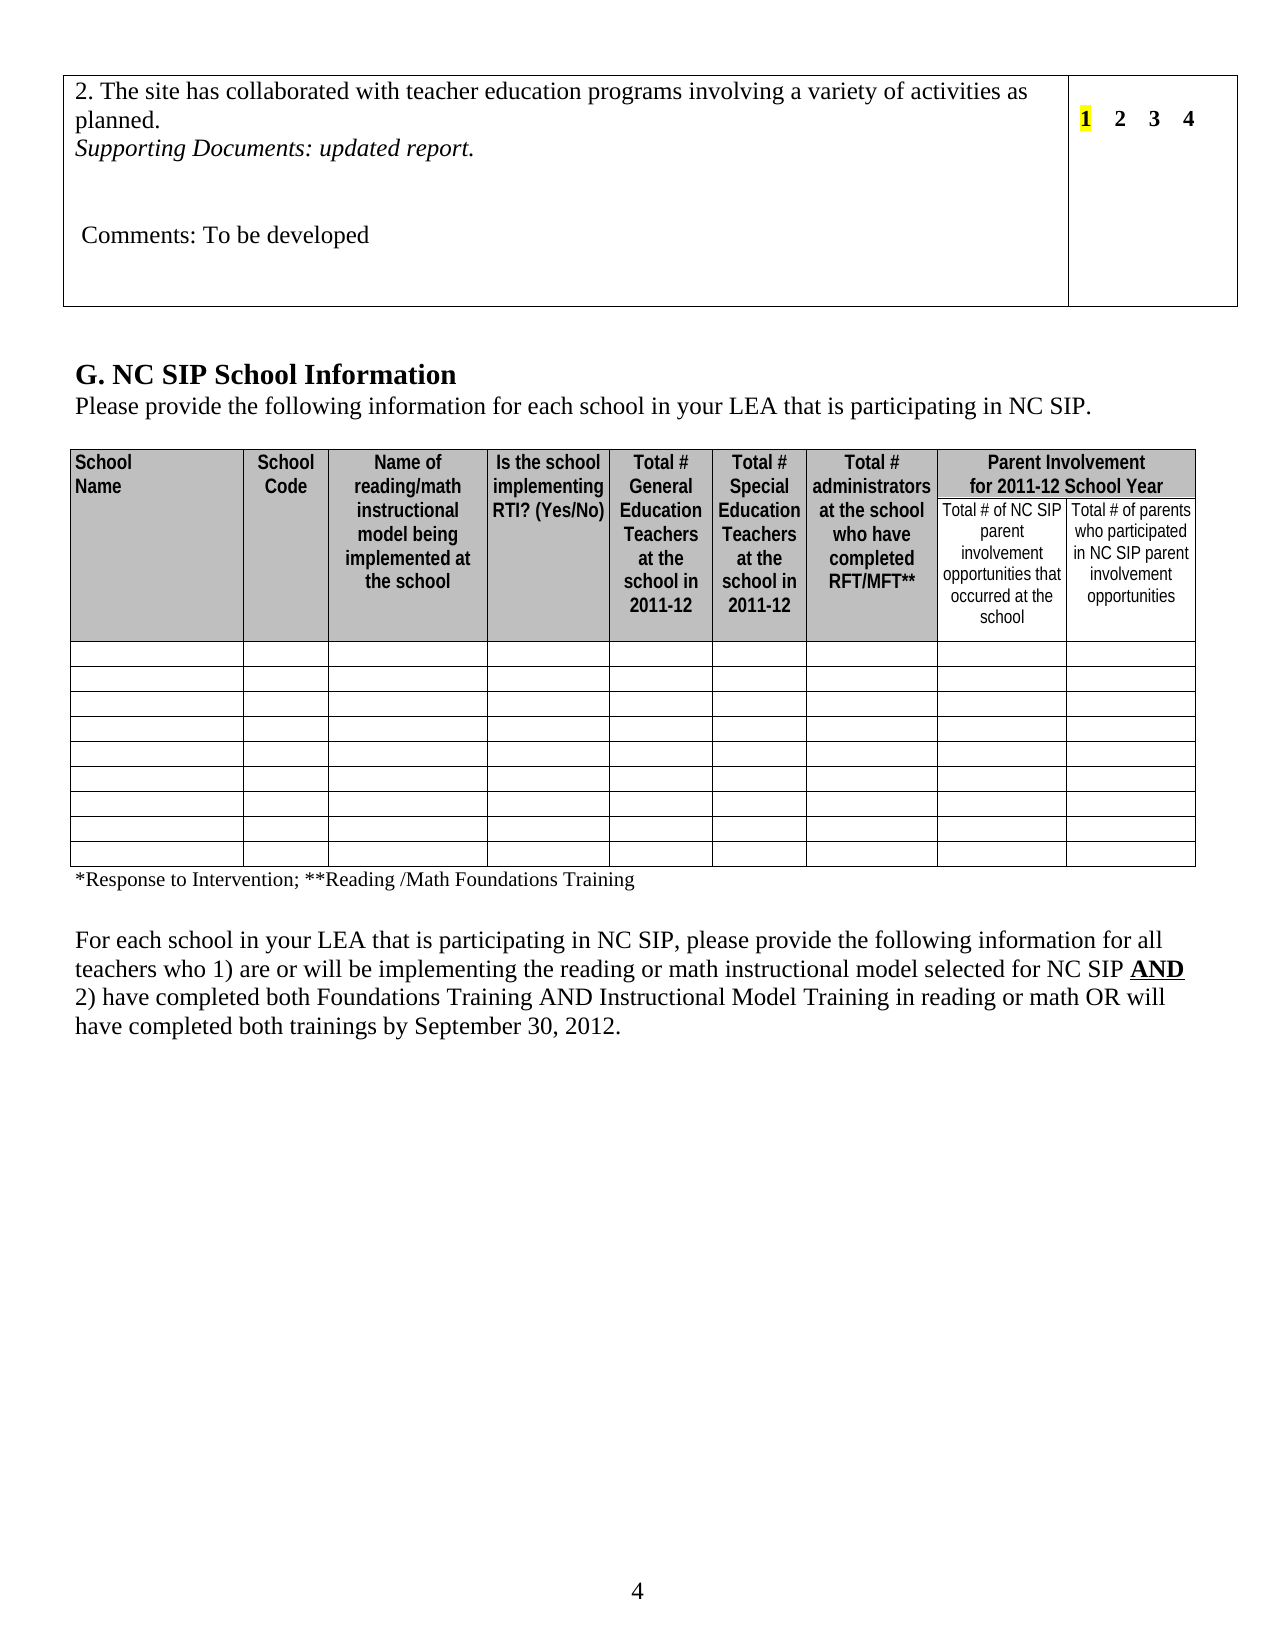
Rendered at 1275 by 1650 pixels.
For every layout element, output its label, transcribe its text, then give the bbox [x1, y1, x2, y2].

table_header Name of reading/math instructional model being implemented at the school [329, 450, 487, 641]
table_cell [488, 667, 609, 691]
table_cell [71, 742, 243, 766]
table_cell 1 2 3 4 [1069, 76, 1237, 306]
table_cell [938, 842, 1066, 866]
table_cell [488, 792, 609, 816]
table_cell [807, 692, 937, 716]
table_cell [329, 792, 487, 816]
table_cell [713, 642, 806, 666]
table_cell [244, 642, 328, 666]
table_cell [938, 692, 1066, 716]
table_cell [244, 717, 328, 741]
table_cell [71, 692, 243, 716]
table_header Total # administrators at the school who have completed RFT/MFT** [807, 450, 937, 641]
table_cell [1067, 767, 1195, 791]
table_cell [713, 667, 806, 691]
table_cell [244, 692, 328, 716]
table_cell [244, 667, 328, 691]
table_cell [938, 642, 1066, 666]
table_cell [244, 842, 328, 866]
table_cell [1067, 792, 1195, 816]
table_cell [71, 642, 243, 666]
table_cell [938, 717, 1066, 741]
table_cell [488, 642, 609, 666]
table_cell [329, 717, 487, 741]
table_cell [1067, 692, 1195, 716]
table_header Total # Special Education Teachers at the school in 2011-12 [713, 450, 806, 641]
table_cell [71, 717, 243, 741]
table_cell [71, 767, 243, 791]
table_cell [1067, 717, 1195, 741]
table_cell [807, 742, 937, 766]
table_cell [713, 792, 806, 816]
table_cell [329, 742, 487, 766]
table_cell [488, 717, 609, 741]
table_header Is the school implementing RTI? (Yes/No) [488, 450, 609, 641]
table_cell Total # of parents who participated in NC SIP parent involvement opportunities [1067, 499, 1195, 641]
table_cell [488, 692, 609, 716]
table_cell [713, 767, 806, 791]
table_cell [329, 842, 487, 866]
text G. NC SIP School Information [75, 357, 1200, 391]
table_cell [610, 667, 712, 691]
table_cell [488, 842, 609, 866]
table_cell [938, 767, 1066, 791]
table_cell [610, 767, 712, 791]
table_cell [807, 792, 937, 816]
table_cell [71, 667, 243, 691]
table_cell [807, 667, 937, 691]
table_cell [71, 792, 243, 816]
table_cell [713, 717, 806, 741]
table_cell [329, 642, 487, 666]
table_cell [610, 642, 712, 666]
table_cell [713, 692, 806, 716]
table_cell [610, 842, 712, 866]
table_cell [938, 667, 1066, 691]
table_cell [329, 767, 487, 791]
table_cell [807, 642, 937, 666]
table_cell [938, 817, 1066, 841]
table_cell [329, 667, 487, 691]
table_header Total # General Education Teachers at the school in 2011-12 [610, 450, 712, 641]
table_cell [1067, 742, 1195, 766]
table_cell [71, 817, 243, 841]
table_cell [938, 792, 1066, 816]
table_cell [71, 842, 243, 866]
table_cell [244, 767, 328, 791]
table_cell [1067, 667, 1195, 691]
table_cell [807, 817, 937, 841]
table_cell 2. The site has collaborated with teacher education programs involving a variety of activities as planned. Supporting Documents: updated report. Comments: To be developed [64, 76, 1068, 306]
table_cell [610, 792, 712, 816]
table_cell [1067, 817, 1195, 841]
table_cell [713, 842, 806, 866]
table_cell [244, 742, 328, 766]
table_cell [1067, 642, 1195, 666]
table_cell [807, 767, 937, 791]
table_cell [244, 792, 328, 816]
table_cell [1067, 842, 1195, 866]
text Please provide the following information for each school in your LEA that is participating in NC SIP. [75, 391, 1200, 420]
table_cell [610, 742, 712, 766]
table_cell [938, 742, 1066, 766]
text For each school in your LEA that is participating in NC SIP, please provide the following information for all teachers who 1) are or will be implementing the reading or math instructional model selected for NC SIP AND 2) have completed both Foundations Training AND Instructional Model Training in reading or math OR will have completed both trainings by September 30, 2012. [75, 925, 1200, 1040]
table_cell [244, 817, 328, 841]
table_cell [713, 817, 806, 841]
text *Response to Intervention; **Reading /Math Foundations Training [75, 867, 1200, 891]
table_cell [713, 742, 806, 766]
table_cell [488, 767, 609, 791]
table_cell [488, 817, 609, 841]
table_cell [610, 817, 712, 841]
table_cell Total # of NC SIP parent involvement opportunities that occurred at the school [938, 499, 1066, 641]
table_cell [610, 717, 712, 741]
table_header School Code [244, 450, 328, 641]
table_cell [807, 842, 937, 866]
table_header School Name [71, 450, 243, 641]
table_cell [807, 717, 937, 741]
table_header Parent Involvement for 2011-12 School Year [938, 450, 1195, 497]
table_cell [488, 742, 609, 766]
table_cell [610, 692, 712, 716]
table_cell [329, 692, 487, 716]
table_cell [329, 817, 487, 841]
